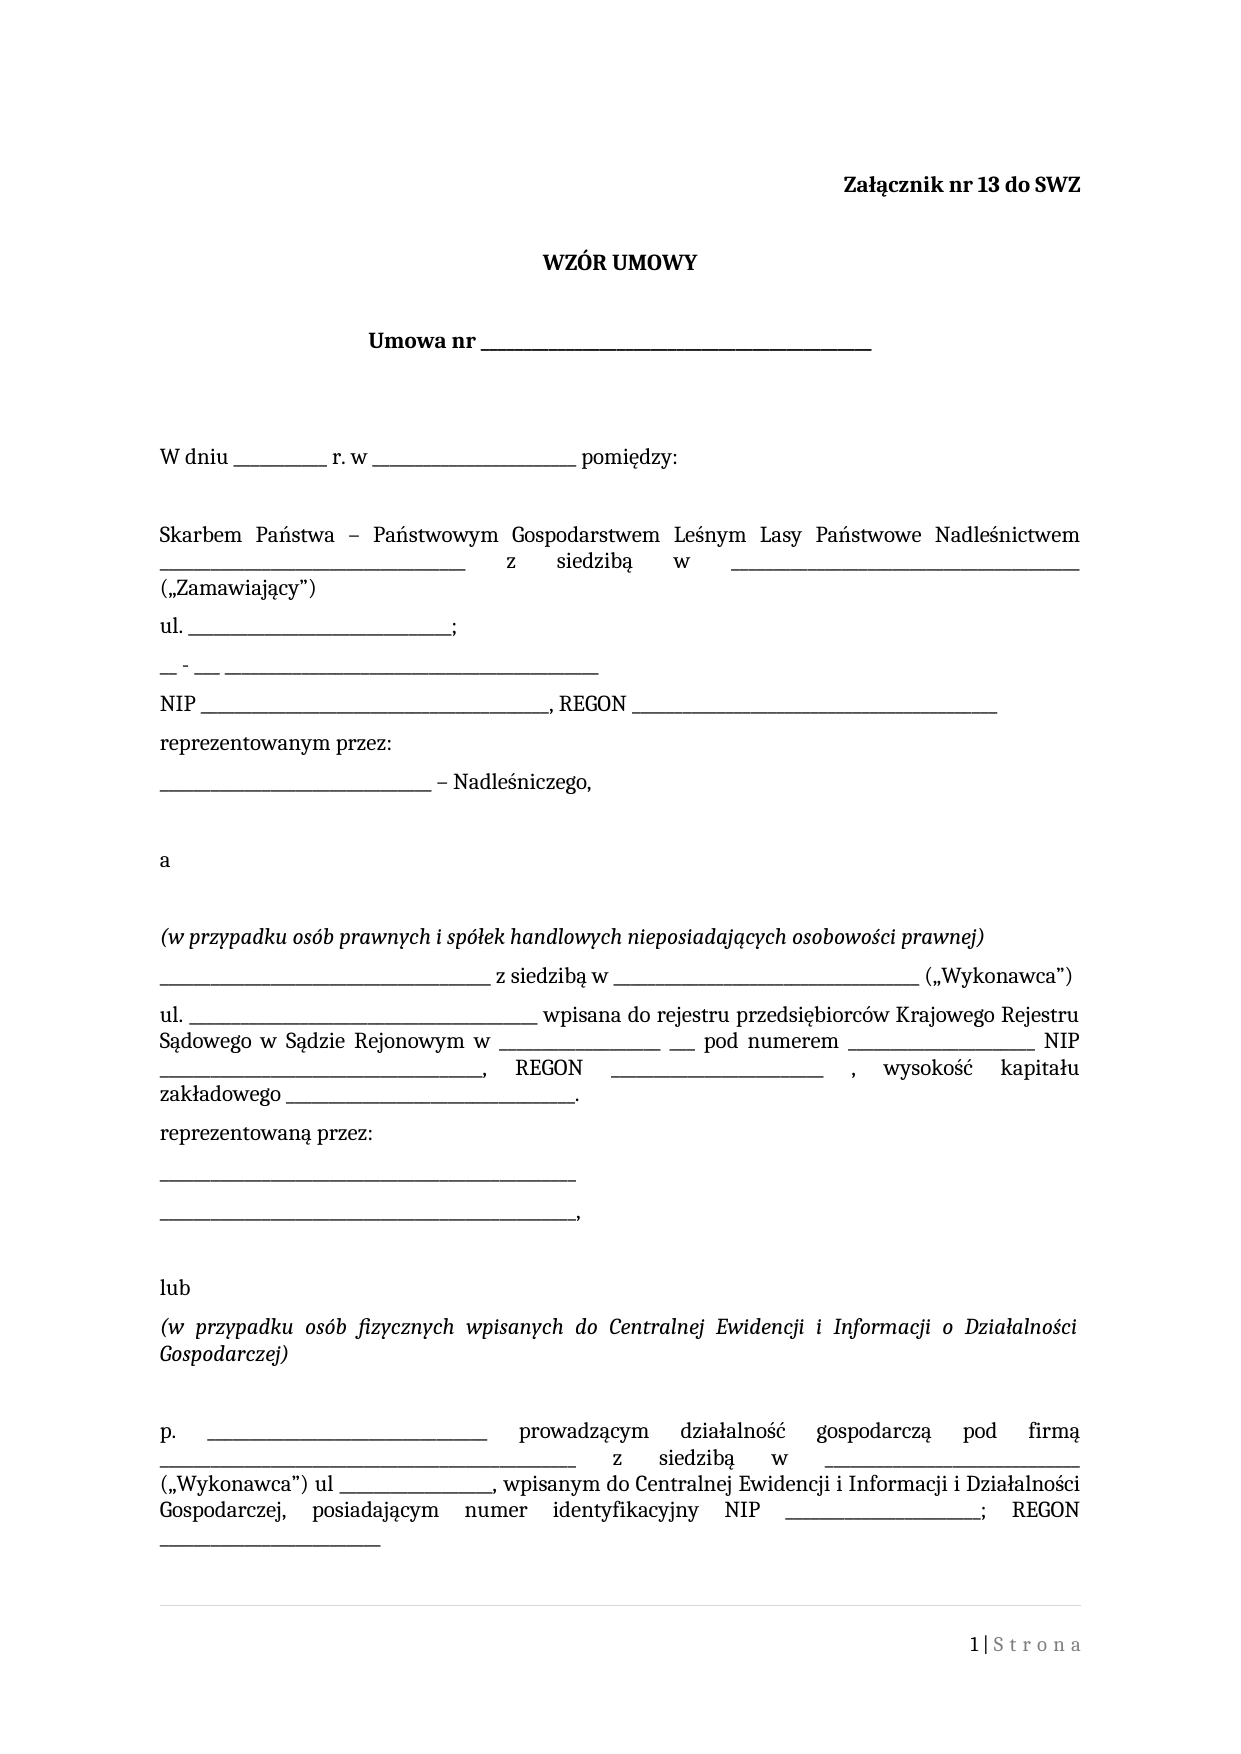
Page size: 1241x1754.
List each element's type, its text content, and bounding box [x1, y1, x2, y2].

text a [159, 846, 1081, 873]
text lub [159, 1275, 1081, 1301]
text Skarbem Państwa – Państwowym Gospodarstwem Leśnym Lasy Państwowe Nadleśnictwem ____________________________________ z siedzibą w _________________________________________ („Zamawiający”) [159, 522, 1081, 601]
text WZÓR UMOWY [159, 250, 1081, 276]
text __ - ___ ____________________________________________ [159, 652, 1081, 678]
text _________________________________________________, [159, 1197, 1081, 1224]
text ul. _______________________________; [159, 613, 1081, 639]
text (w przypadku osób prawnych i spółek handlowych nieposiadających osobowości prawnej) [159, 924, 1081, 950]
text Umowa nr ______________________________________________ [159, 327, 1081, 354]
text _______________________________________ z siedzibą w ____________________________________ („Wykonawca”) [159, 963, 1081, 989]
text _________________________________________________ [159, 1158, 1081, 1185]
text p. _________________________________ prowadzącym działalność gospodarczą pod firmą _________________________________________________ z siedzibą w ______________________________ („Wykonawca”) ul __________________, wpisanym do Centralnej Ewidencji i Informacji i Działalności Gospodarczej, posiadającym numer identyfikacyjny NIP _______________________; REGON __________________________ [159, 1418, 1081, 1550]
text Załącznik nr 13 do SWZ [159, 172, 1081, 198]
text reprezentowanym przez: [159, 730, 1081, 756]
text ul. _________________________________________ wpisana do rejestru przedsiębiorców Krajowego Rejestru Sądowego w Sądzie Rejonowym w ___________________ ___ pod numerem ______________________ NIP ______________________________________, REGON _________________________ , wysokość kapitału zakładowego __________________________________. [159, 1002, 1081, 1107]
text NIP _________________________________________, REGON ___________________________________________ [159, 691, 1081, 717]
text ________________________________ – Nadleśniczego, [159, 769, 1081, 795]
text W dniu ___________ r. w ________________________ pomiędzy: [159, 444, 1081, 470]
text reprezentowaną przez: [159, 1120, 1081, 1146]
text (w przypadku osób fizycznych wpisanych do Centralnej Ewidencji i Informacji o Działalności Gospodarczej) [159, 1314, 1081, 1367]
